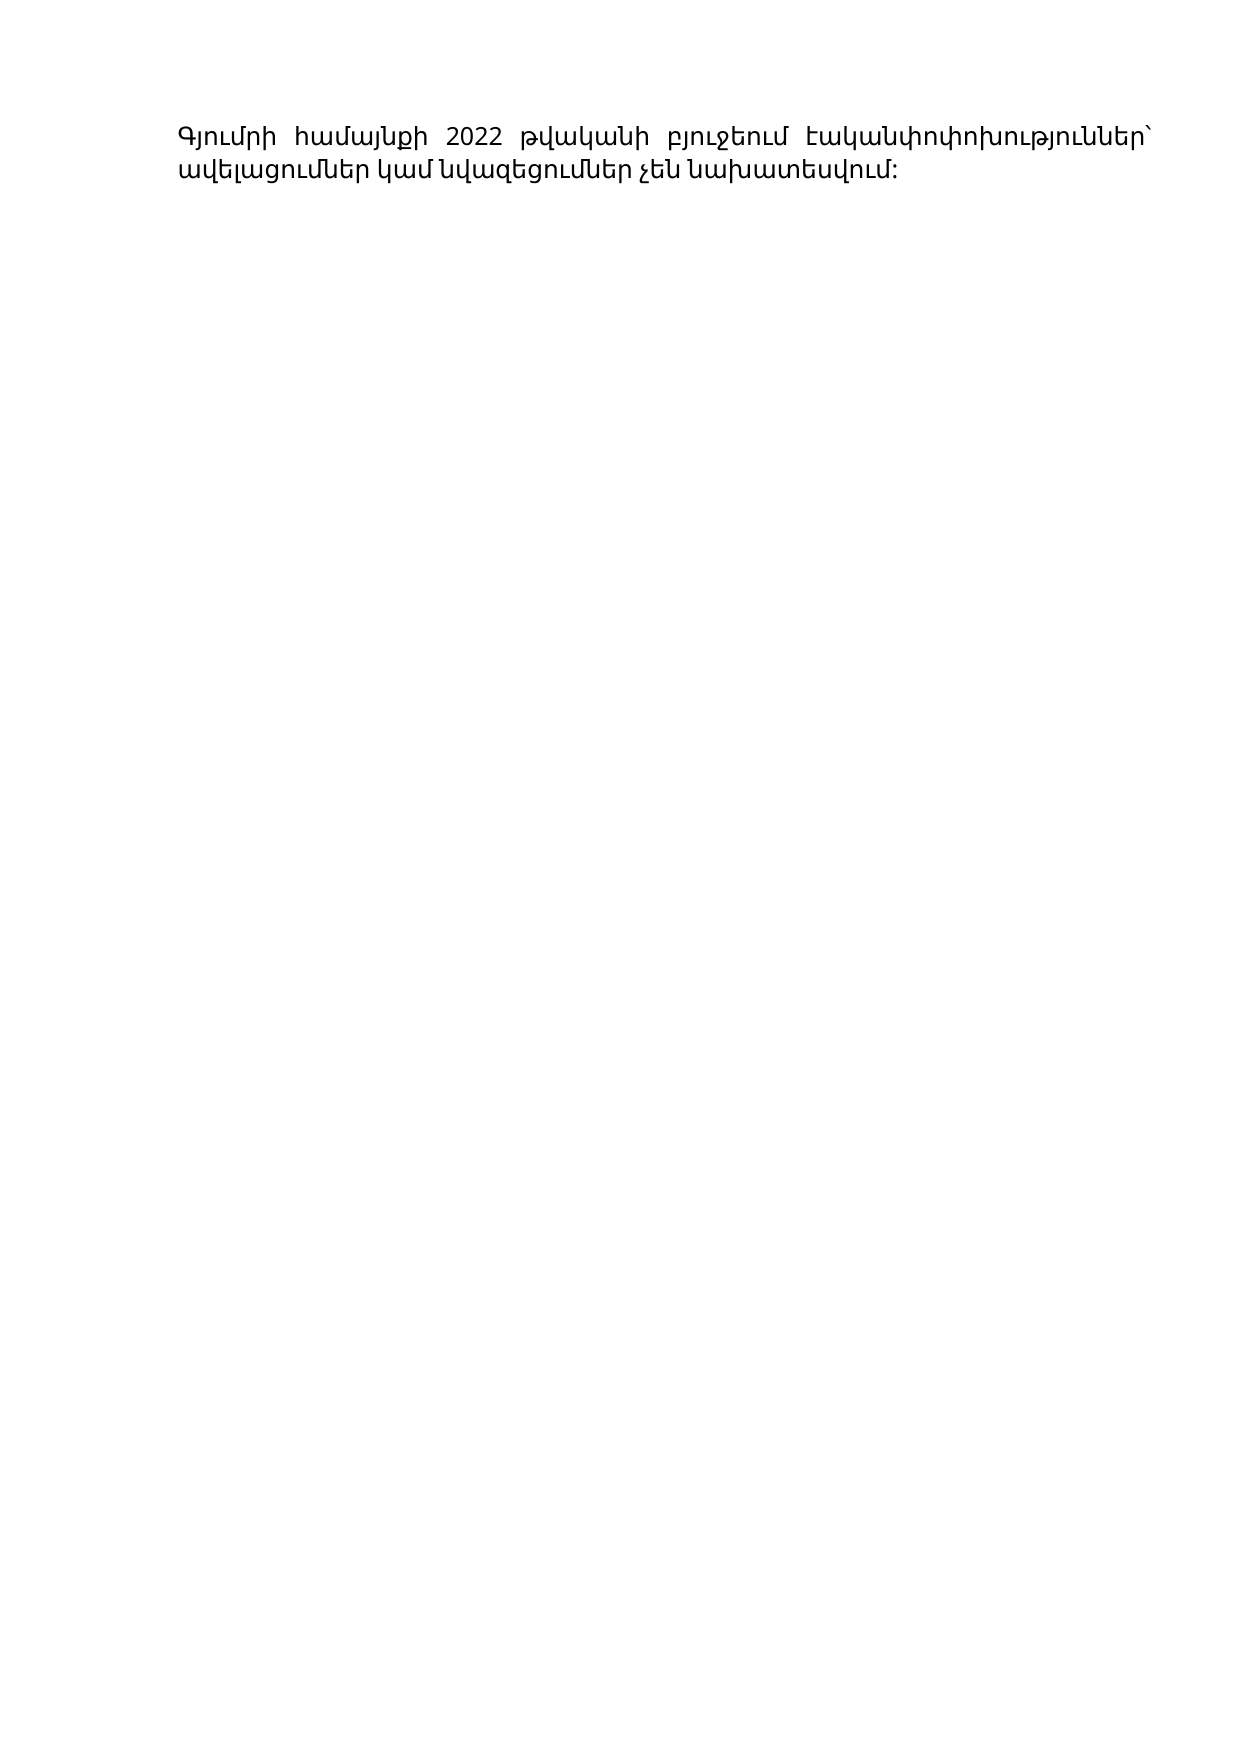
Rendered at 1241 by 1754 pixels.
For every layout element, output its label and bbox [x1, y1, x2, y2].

text [177, 118, 1152, 186]
